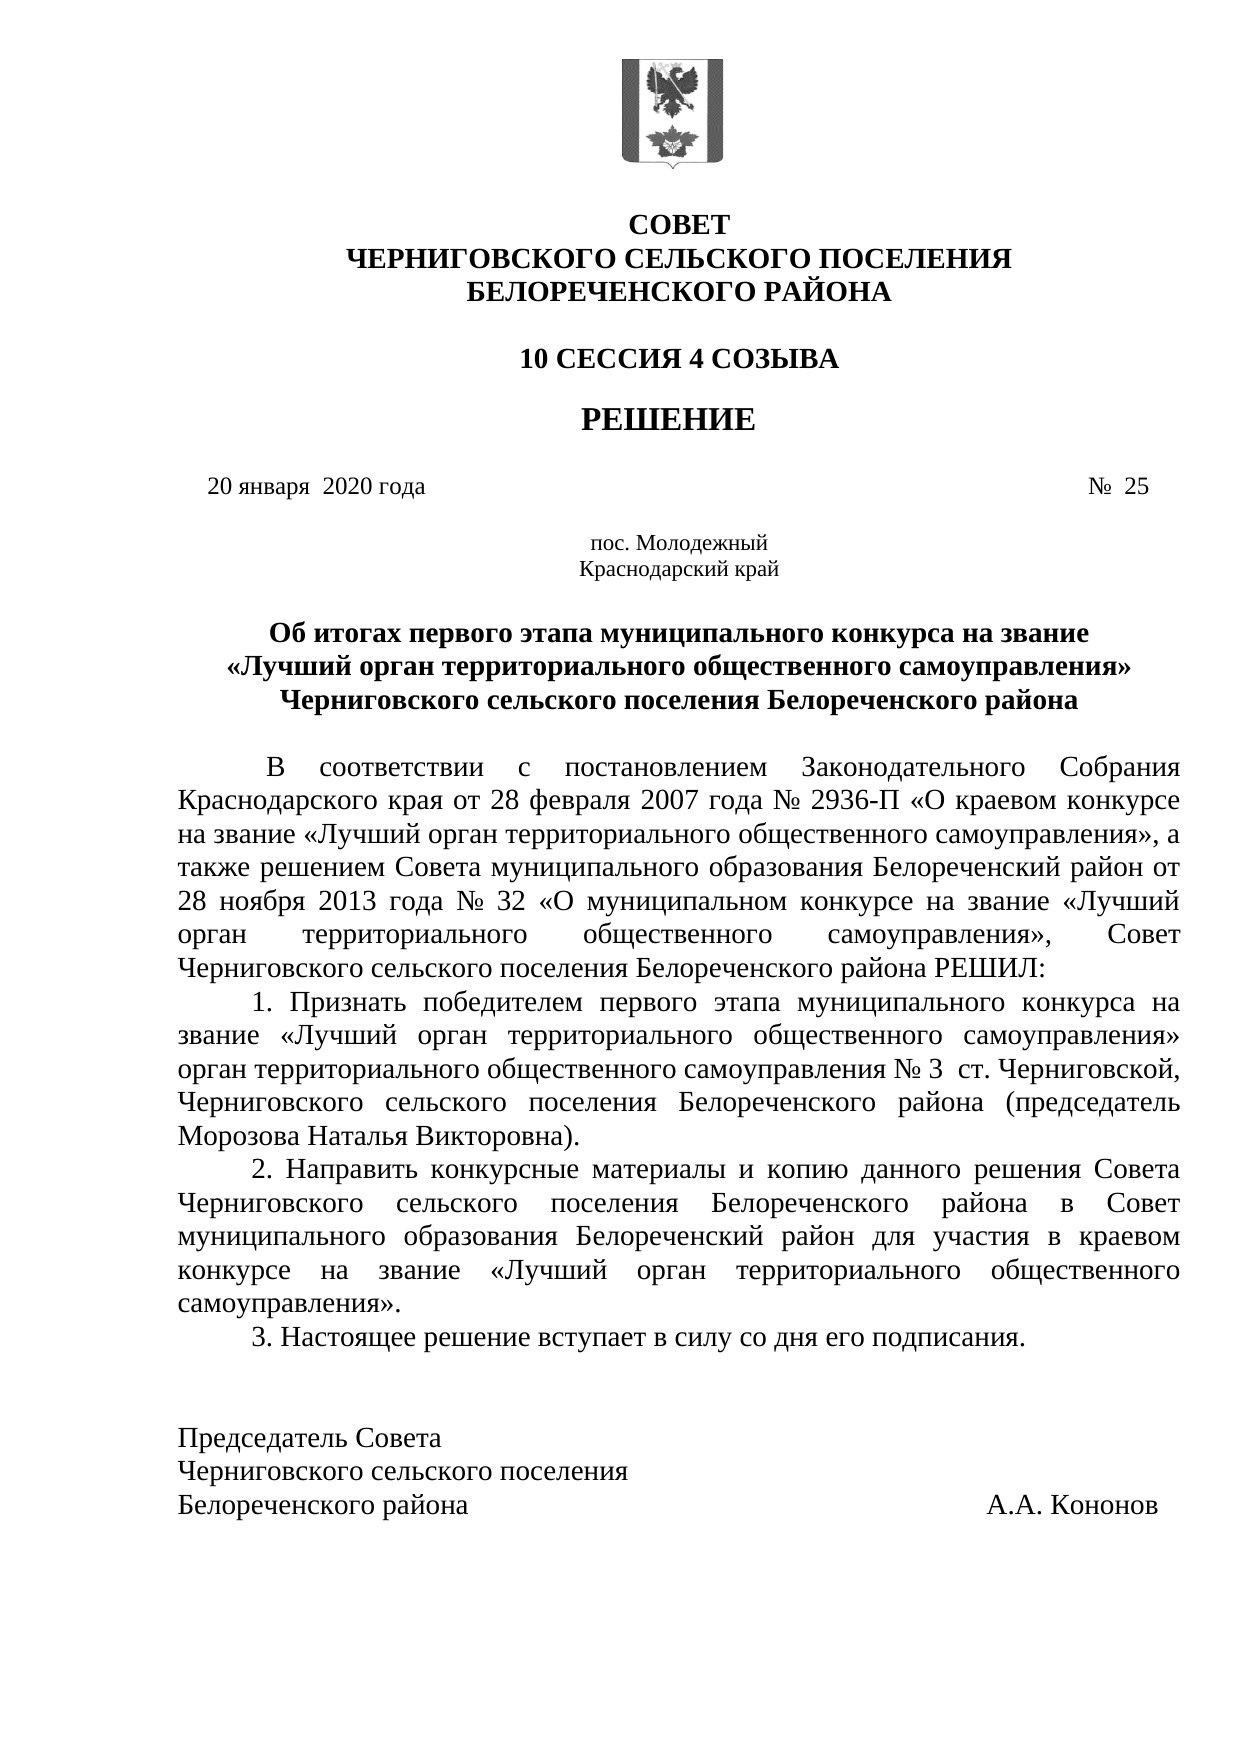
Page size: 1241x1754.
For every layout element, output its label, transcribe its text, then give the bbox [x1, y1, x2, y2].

subtitle «Лучший орган территориального общественного самоуправления» [177, 648, 1181, 682]
subtitle В соответствии с постановлением Законодательного Собрания Краснодарского края от 28 февраля 2007 года № 2936-П «О краевом конкурсе на звание «Лучший орган территориального общественного самоуправления», а также решением Совета муниципального образования Белореченский район от 28 ноября 2013 года № 32 «О муниципальном конкурсе на звание «Лучший орган территориального общественного самоуправления», Совет Черниговского сельского поселения Белореченского района РЕШИЛ: [177, 749, 1181, 984]
text Председатель Совета [177, 1420, 1181, 1453]
text Краснодарский край [177, 555, 1181, 581]
text 3. Настоящее решение вступает в силу со дня его подписания. [177, 1319, 1181, 1353]
text СОВЕТ [177, 207, 1181, 241]
text Черниговского сельского поселения [177, 1453, 1181, 1487]
text 20 января 2020 года № 25 [177, 471, 1181, 528]
text ЧЕРНИГОВСКОГО СЕЛЬСКОГО ПОСЕЛЕНИЯ [177, 241, 1181, 274]
text 2. Направить конкурсные материалы и копию данного решения Совета Черниговского сельского поселения Белореченского района в Совет муниципального образования Белореченский район для участия в краевом конкурсе на звание «Лучший орган территориального общественного самоуправления». [177, 1151, 1181, 1319]
text БЕЛОРЕЧЕНСКОГО РАЙОНА [177, 274, 1181, 308]
text 1. Признать победителем первого этапа муниципального конкурса на звание «Лучший орган территориального общественного самоуправления» орган территориального общественного самоуправления № 3 ст. Черниговской, Черниговского сельского поселения Белореченского района (председатель Морозова Наталья Викторовна). [177, 984, 1181, 1151]
text пос. Молодежный [177, 528, 1181, 555]
text РЕШЕНИЕ [177, 399, 1181, 437]
subtitle Об итогах первого этапа муниципального конкурса на звание [177, 615, 1181, 648]
picture [622, 59, 724, 169]
text 10 СЕССИЯ 4 СОЗЫВА [177, 342, 1181, 375]
subtitle Черниговского сельского поселения Белореченского района [177, 682, 1181, 715]
text Белореченского района А.А. Кононов [177, 1487, 1181, 1520]
